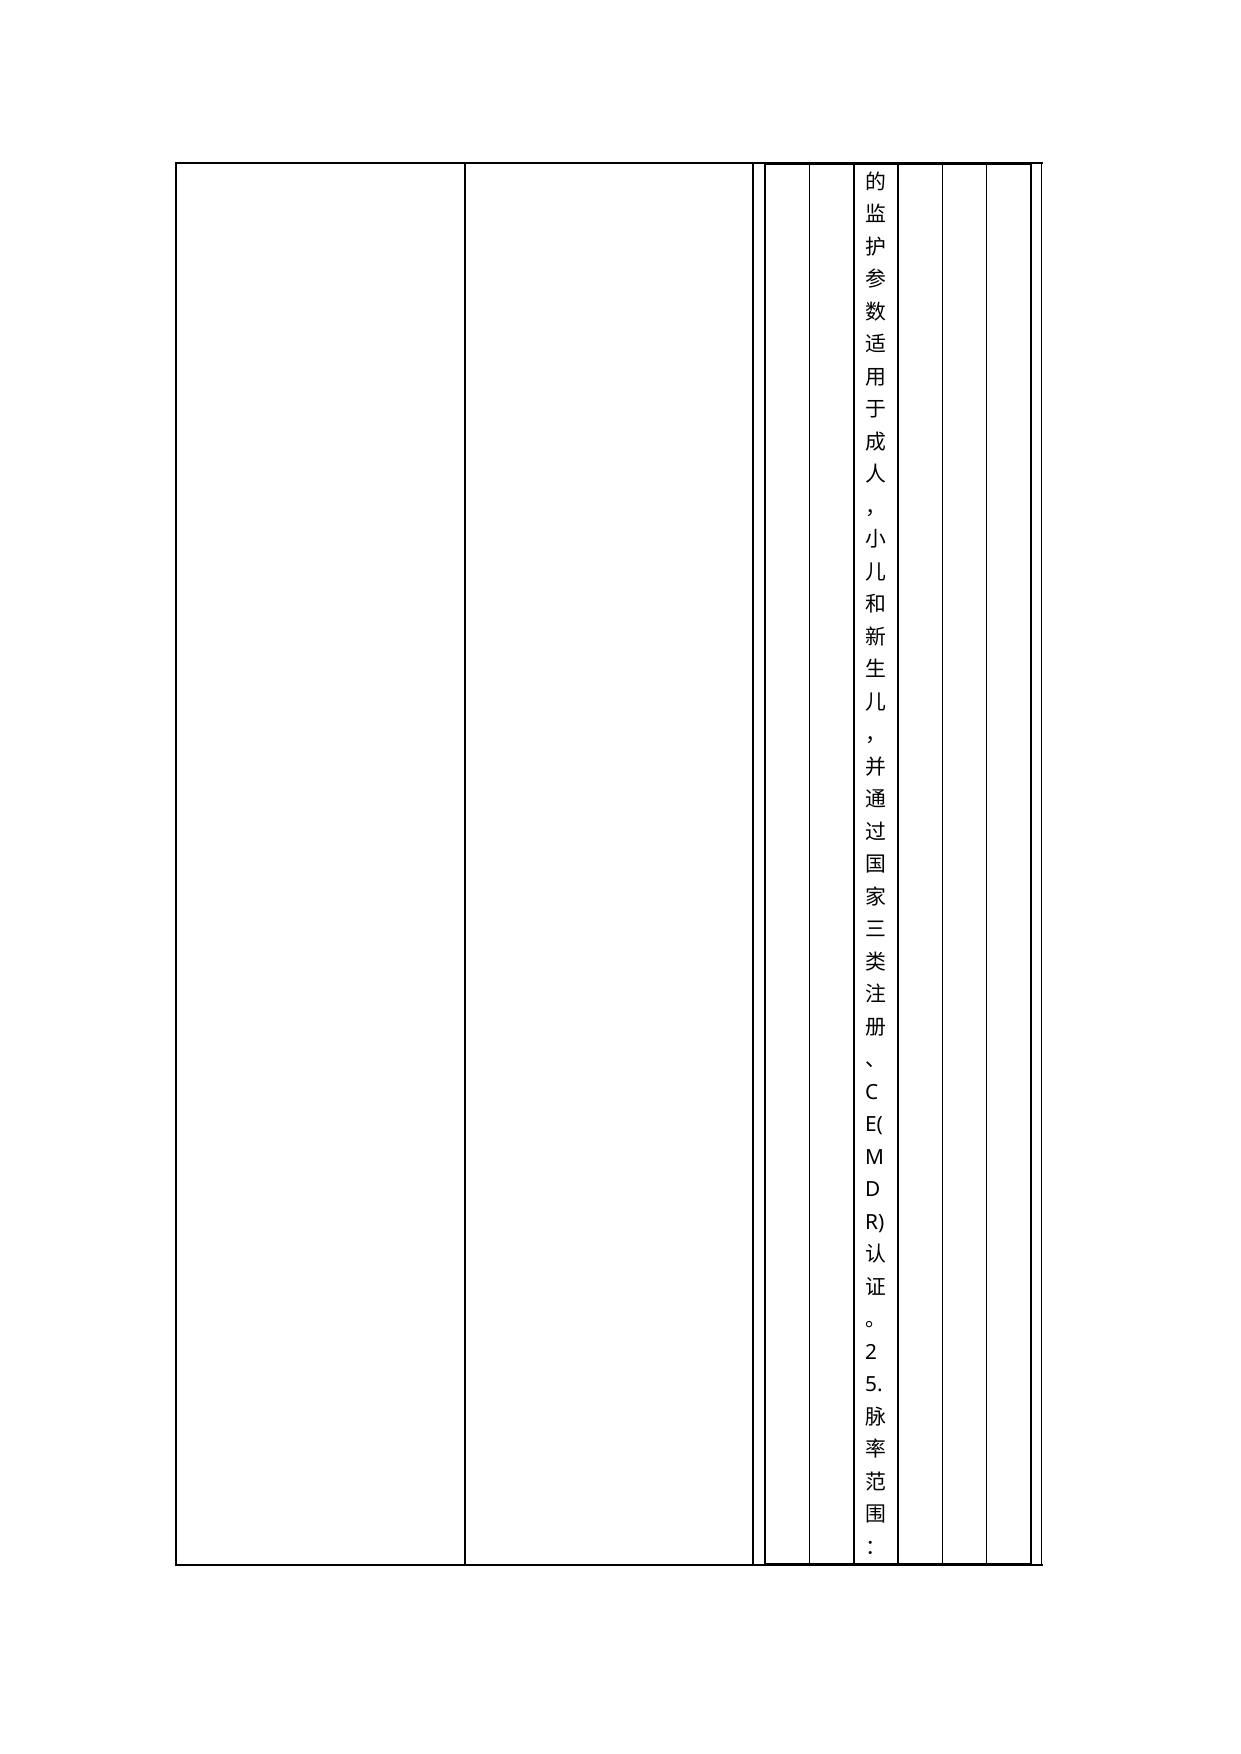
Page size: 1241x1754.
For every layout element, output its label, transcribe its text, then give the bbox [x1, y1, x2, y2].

table_cell [1032, 164, 1041, 1564]
table_cell [855, 165, 897, 1563]
table_cell [943, 165, 986, 1563]
table_cell [810, 165, 853, 1563]
table_cell [766, 165, 809, 1563]
table_cell [987, 165, 1030, 1563]
table_cell [466, 164, 752, 1564]
table_cell 2 [177, 164, 464, 1564]
table_cell [899, 165, 942, 1563]
table_cell [754, 164, 764, 1564]
